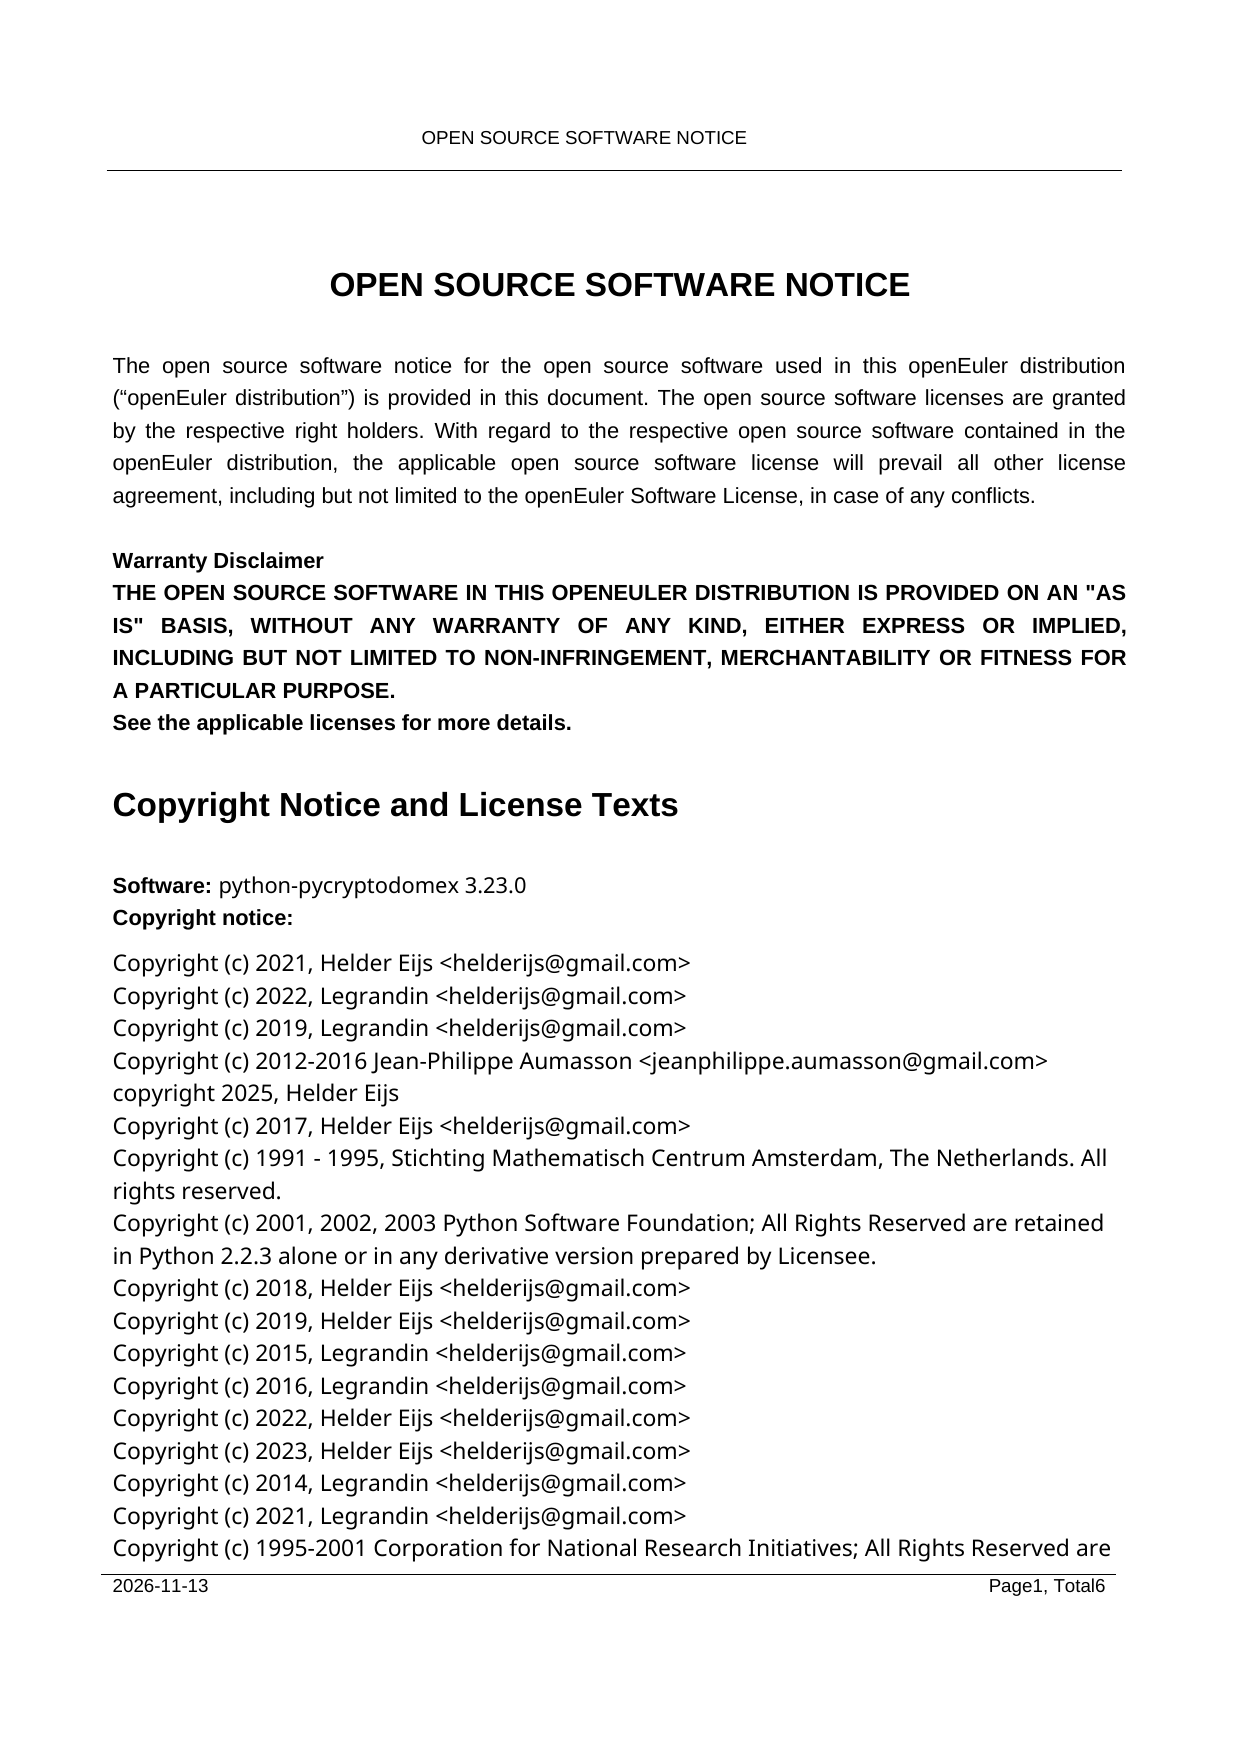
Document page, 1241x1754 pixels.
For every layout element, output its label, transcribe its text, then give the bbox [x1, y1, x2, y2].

text THE OPEN SOURCE SOFTWARE IN THIS OPENEULER DISTRIBUTION IS PROVIDED ON AN "AS IS" BASIS, WITHOUT ANY WARRANTY OF ANY KIND, EITHER EXPRESS OR IMPLIED, INCLUDING BUT NOT LIMITED TO NON-INFRINGEMENT, MERCHANTABILITY OR FITNESS FOR A PARTICULAR PURPOSE. See the applicable licenses for more details. [112, 576, 1128, 739]
text Copyright Notice and License Texts [112, 771, 1128, 836]
text Copyright notice: [112, 901, 1128, 934]
text The open source software notice for the open source software used in this openEuler distribution (“openEuler distribution”) is provided in this document. The open source software licenses are granted by the respective right holders. With regard to the respective open source software contained in the openEuler distribution, the applicable open source software license will prevail all other license agreement, including but not limited to the openEuler Software License, in case of any conflicts. [112, 349, 1128, 511]
text OPEN SOURCE SOFTWARE NOTICE [112, 251, 1128, 316]
text Warranty Disclaimer [112, 544, 1128, 576]
title Software: python-pycryptodomex 3.23.0 [112, 869, 1128, 901]
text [112, 947, 1128, 1564]
